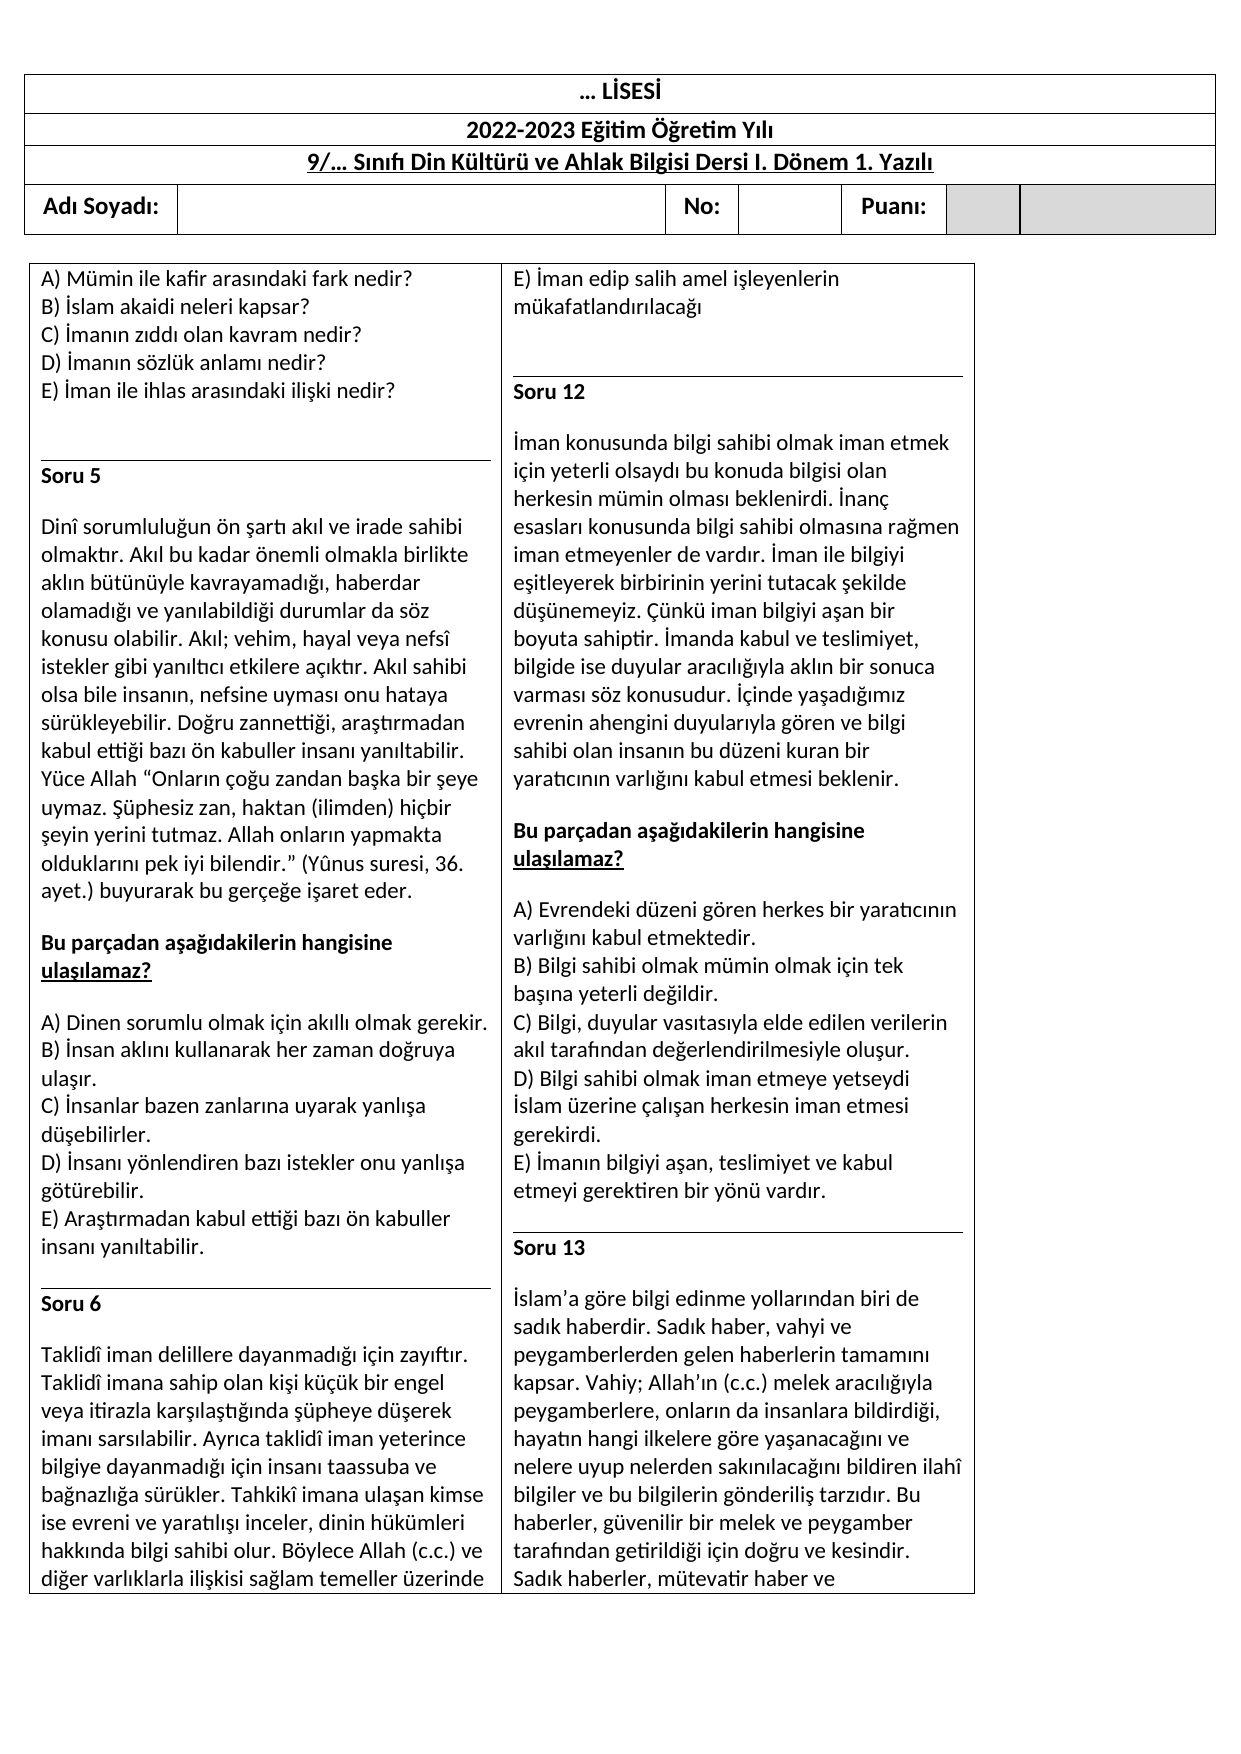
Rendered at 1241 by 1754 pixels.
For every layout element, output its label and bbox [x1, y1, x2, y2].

table_header [30, 264, 501, 1592]
table_header [502, 264, 974, 1592]
